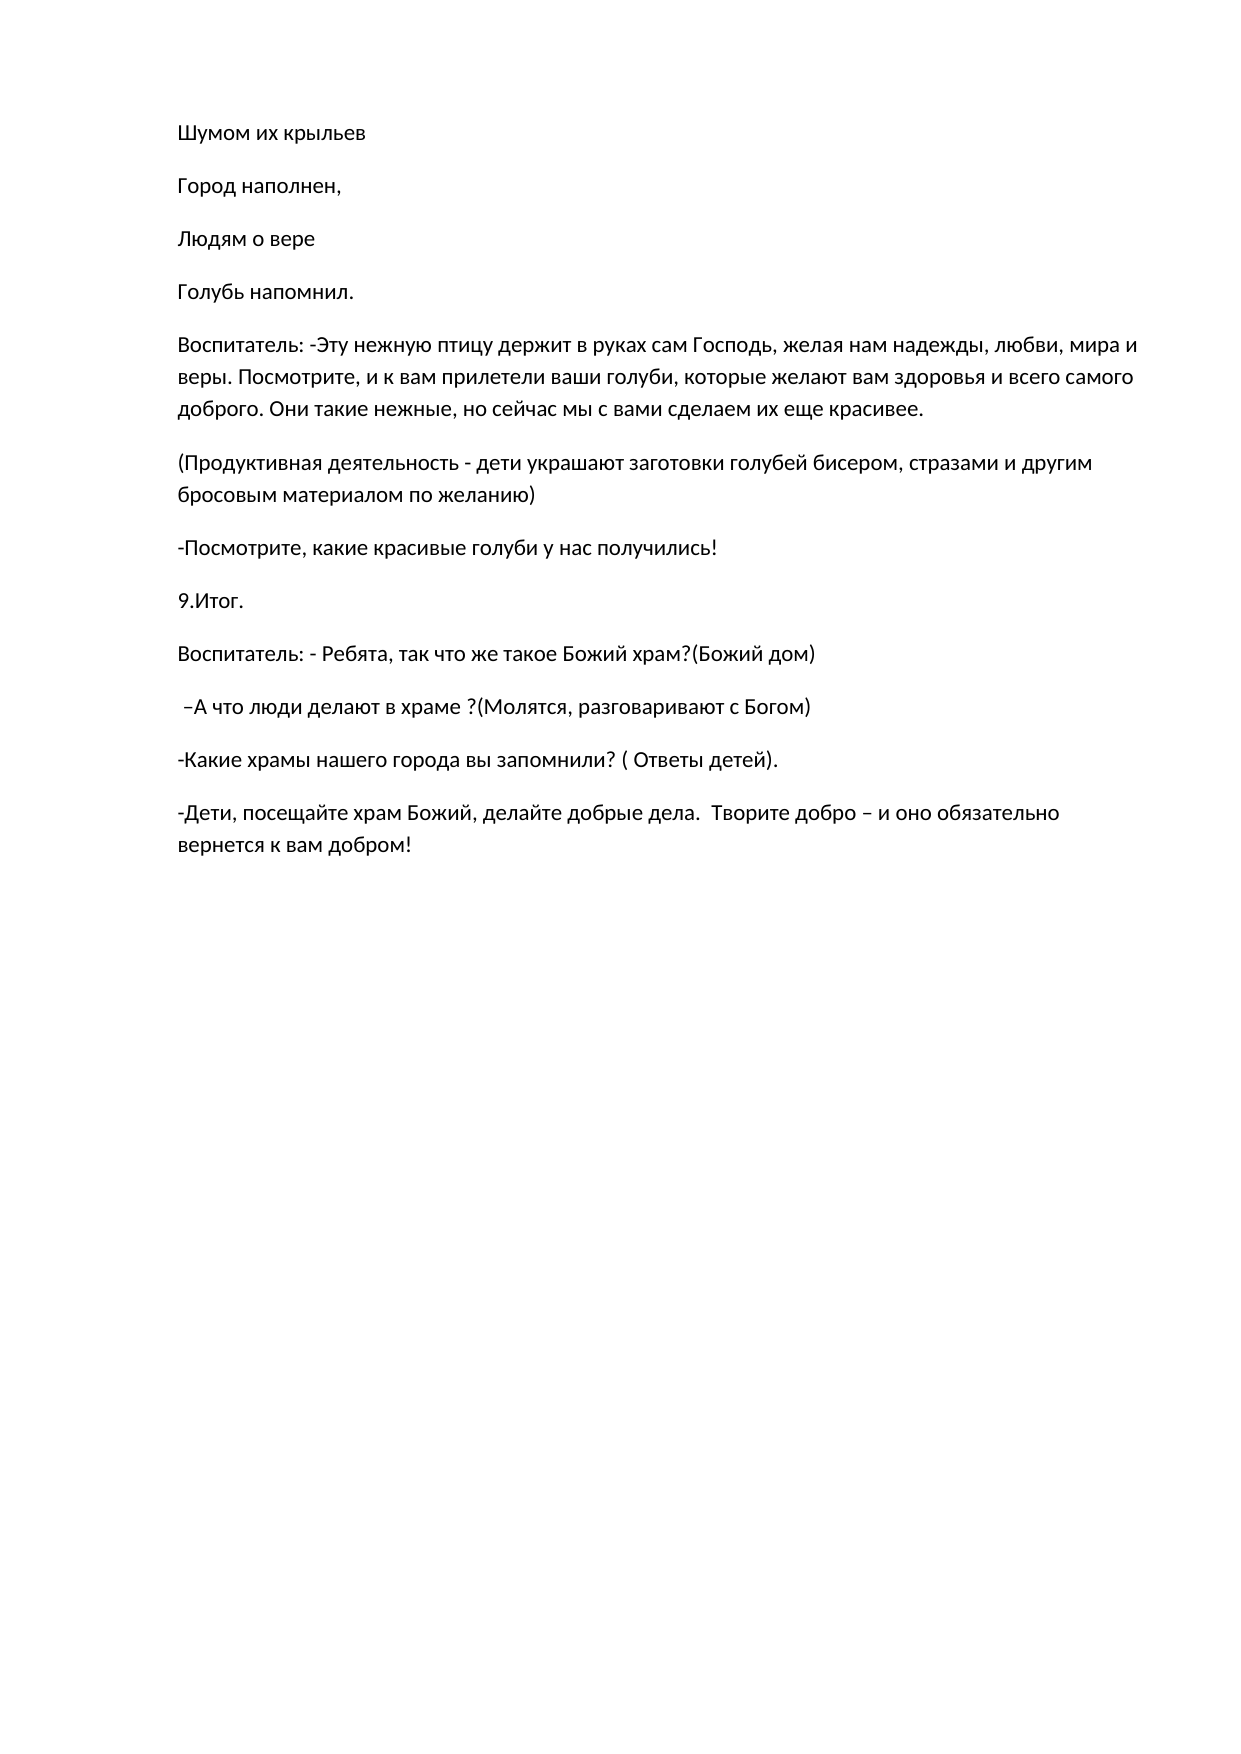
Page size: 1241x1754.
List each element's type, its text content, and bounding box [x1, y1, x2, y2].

text –А что люди делают в храме ?(Молятся, разговаривают с Богом) [177, 692, 1152, 720]
text -Какие храмы нашего города вы запомнили? ( Ответы детей). [177, 745, 1152, 773]
text -Дети, посещайте храм Божий, делайте добрые дела. Творите добро – и оно обязательно вернется к вам добром! [177, 798, 1152, 858]
text (Продуктивная деятельность - дети украшают заготовки голубей бисером, стразами и другим бросовым материалом по желанию) [177, 448, 1152, 508]
text Шумом их крыльев [177, 118, 1152, 146]
text Город наполнен, [177, 171, 1152, 199]
text -Посмотрите, какие красивые голуби у нас получились! [177, 533, 1152, 561]
text Воспитатель: - Ребята, так что же такое Божий храм?(Божий дом) [177, 639, 1152, 667]
text Людям о вере [177, 224, 1152, 252]
text Голубь напомнил. [177, 277, 1152, 305]
text 9.Итог. [177, 586, 1152, 614]
text Воспитатель: -Эту нежную птицу держит в руках сам Господь, желая нам надежды, любви, мира и веры. Посмотрите, и к вам прилетели ваши голуби, которые желают вам здоровья и всего самого доброго. Они такие нежные, но сейчас мы с вами сделаем их еще красивее. [177, 330, 1152, 423]
